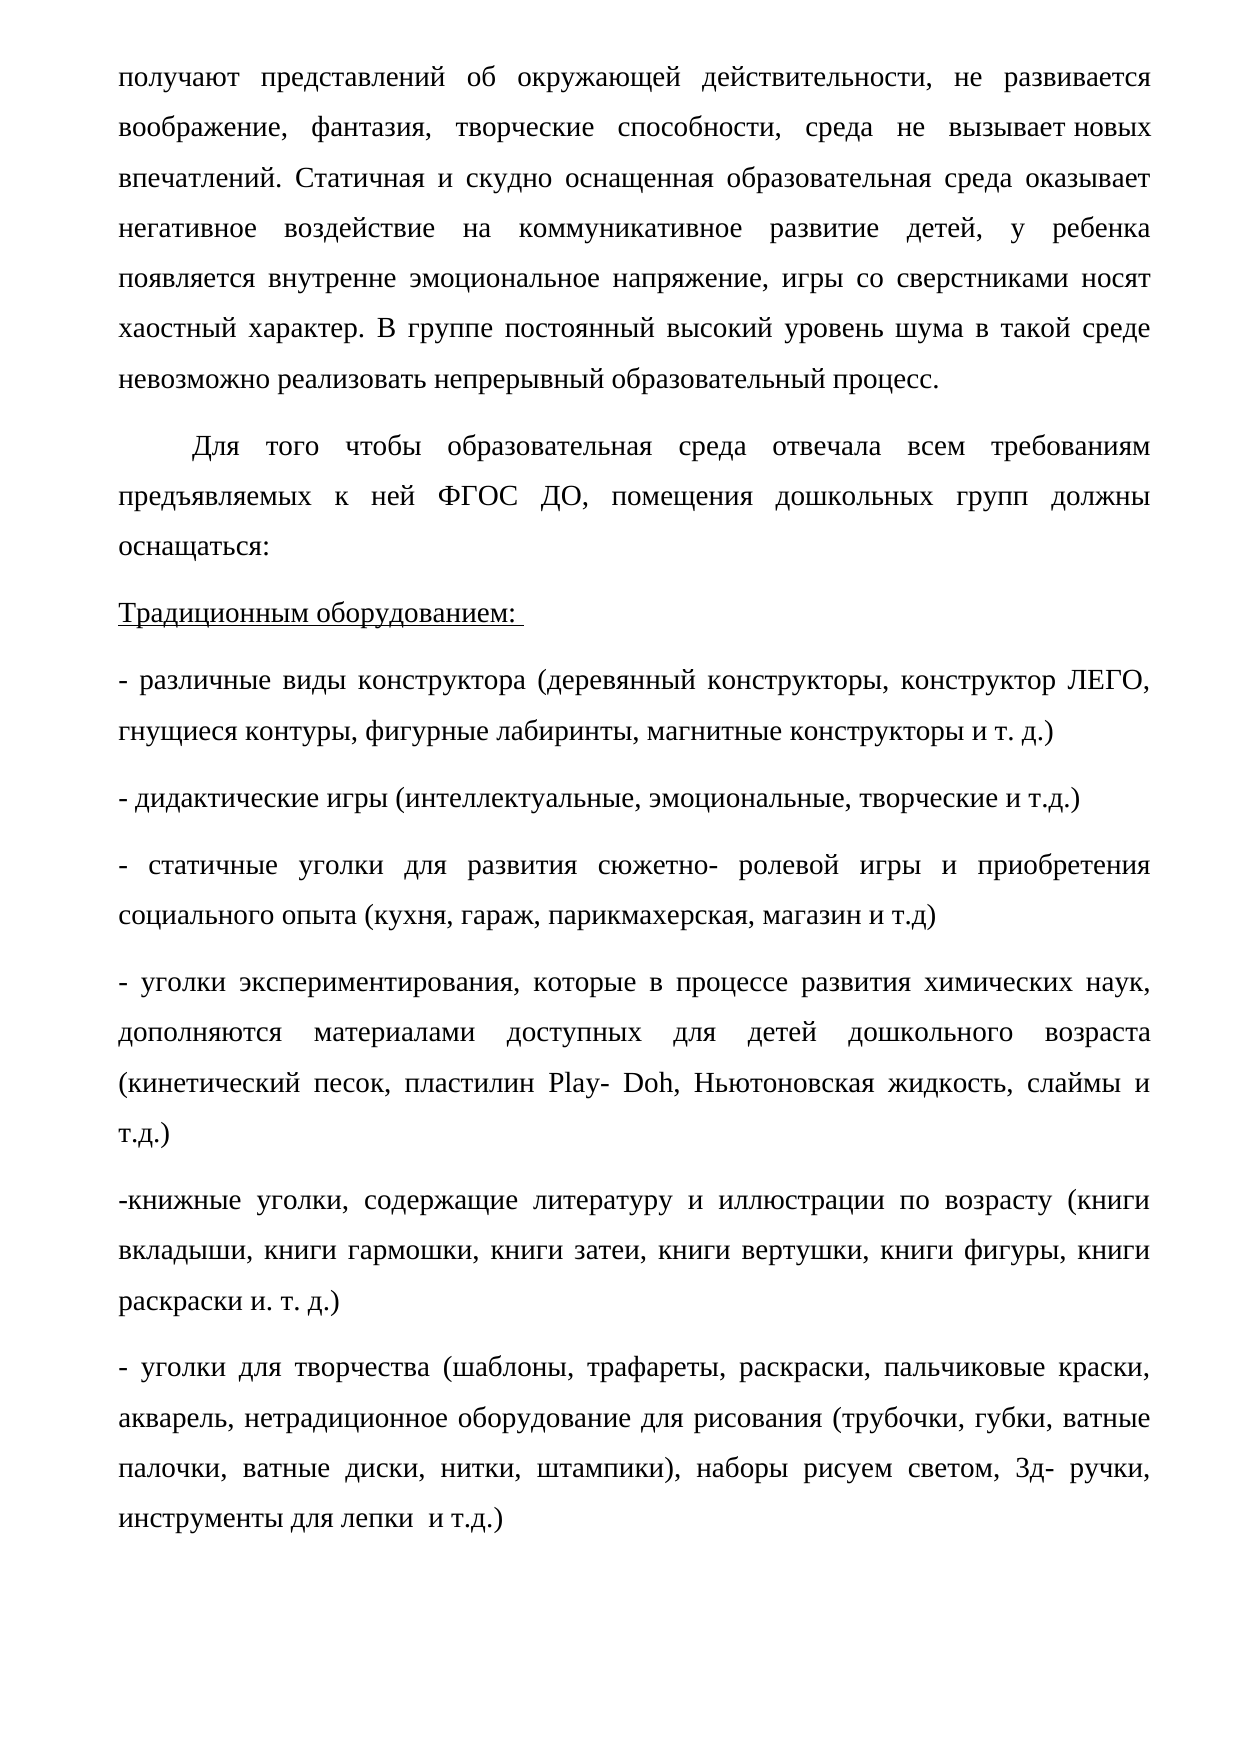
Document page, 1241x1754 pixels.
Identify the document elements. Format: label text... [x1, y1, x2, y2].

text Традиционным оборудованием: [118, 596, 1152, 629]
text - уголки для творчества (шаблоны, трафареты, раскраски, пальчиковые краски, акварель, нетрадиционное оборудование для рисования (трубочки, губки, ватные палочки, ватные диски, нитки, штампики), наборы рисуем светом, 3д- ручки, инструменты для лепки и т.д.) [118, 1349, 1152, 1534]
text - различные виды конструктора (деревянный конструкторы, конструктор ЛЕГО, гнущиеся контуры, фигурные лабиринты, магнитные конструкторы и т. д.) [118, 662, 1152, 746]
text - уголки экспериментирования, которые в процессе развития химических наук, дополняются материалами доступных для детей дошкольного возраста (кинетический песок, пластилин Play- Doh, Ньютоновская жидкость, слаймы и т.д.) [118, 964, 1152, 1148]
text - дидактические игры (интеллектуальные, эмоциональные, творческие и т.д.) [118, 780, 1152, 813]
text -книжные уголки, содержащие литературу и иллюстрации по возрасту (книги вкладыши, книги гармошки, книги затеи, книги вертушки, книги фигуры, книги раскраски и. т. д.) [118, 1182, 1152, 1316]
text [118, 59, 1152, 394]
text - статичные уголки для развития сюжетно- ролевой игры и приобретения социального опыта (кухня, гараж, парикмахерская, магазин и т.д) [118, 847, 1152, 931]
text Для того чтобы образовательная среда отвечала всем требованиям предъявляемых к ней ФГОС ДО, помещения дошкольных групп должны оснащаться: [118, 428, 1152, 562]
